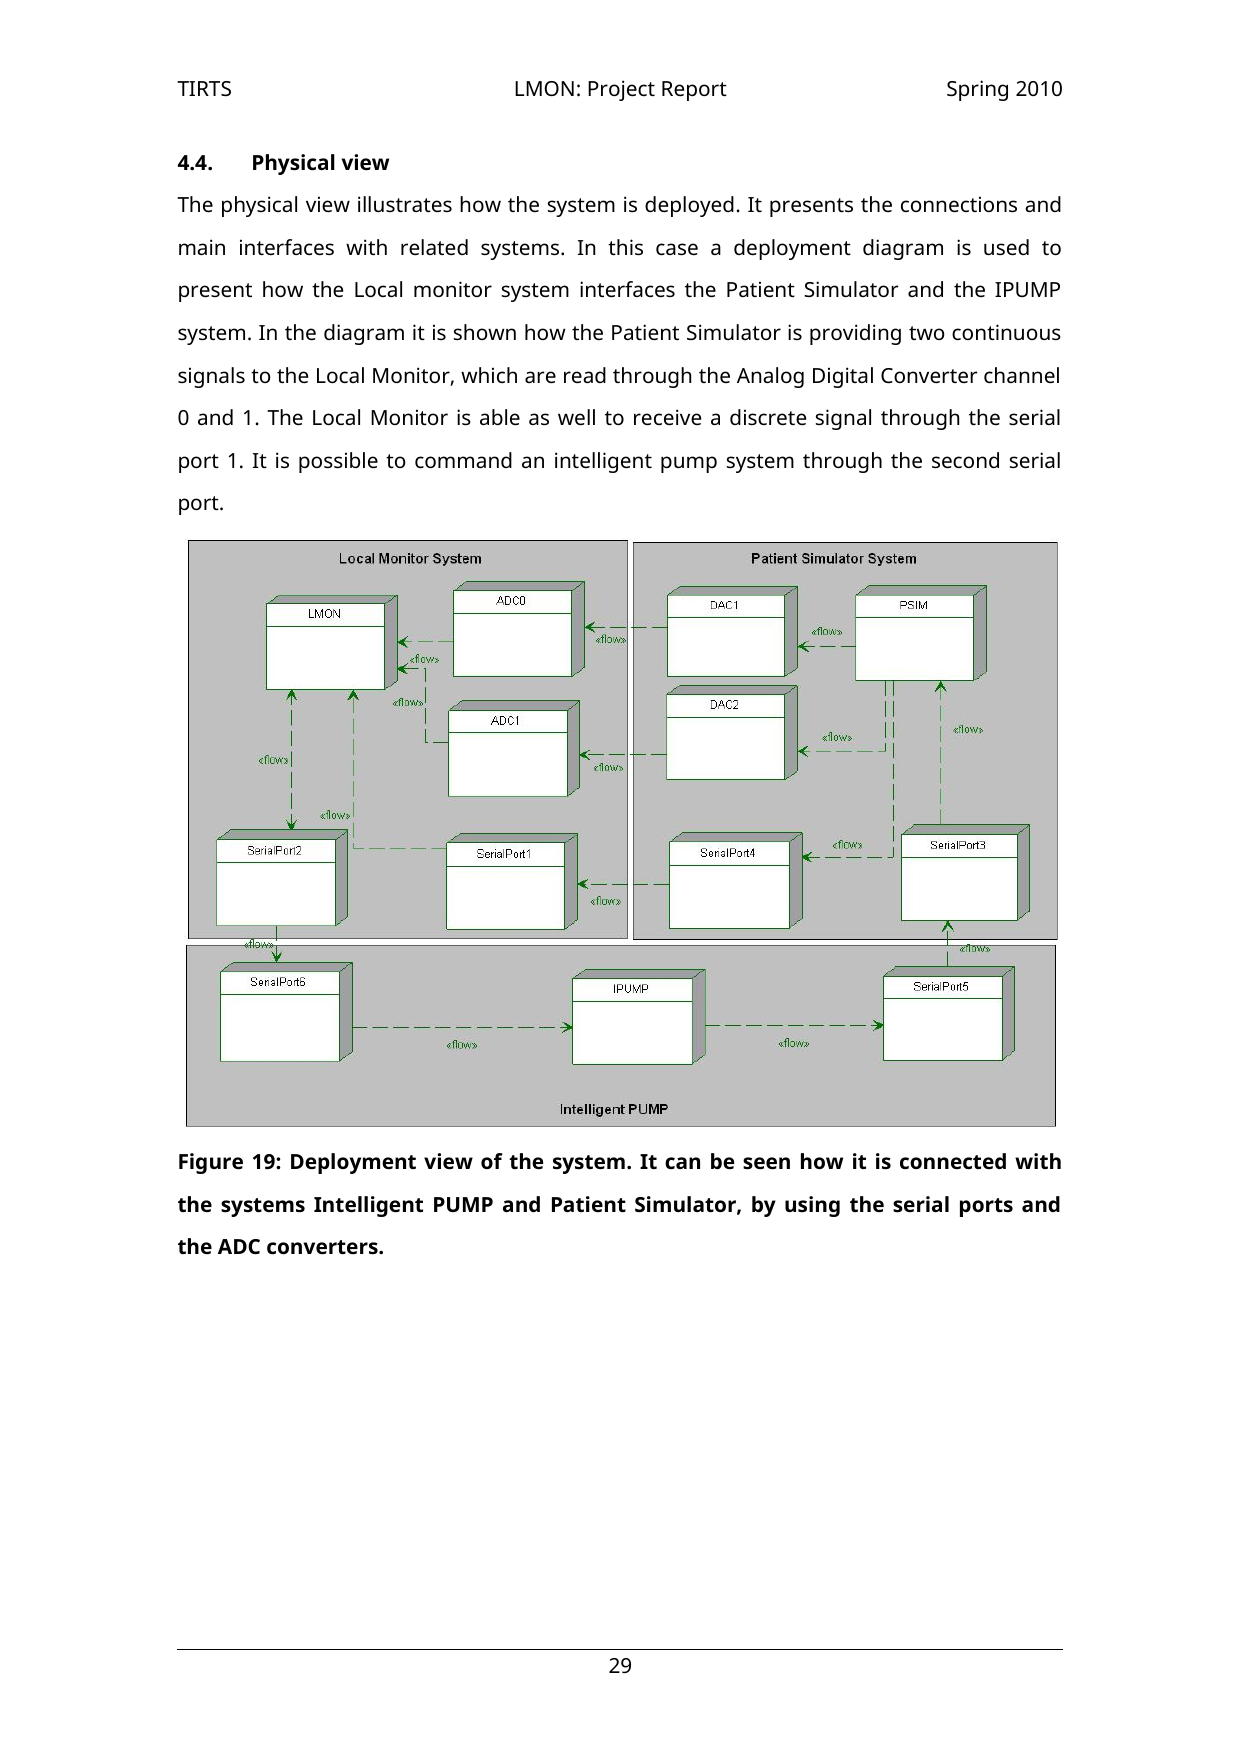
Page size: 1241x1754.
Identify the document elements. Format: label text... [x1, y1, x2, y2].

picture [177, 531, 1063, 1133]
subtitle Physical view [177, 148, 1063, 176]
text Figure 19: Deployment view of the system. It can be seen how it is connected with the systems Intelligent PUMP and Patient Simulator, by using the serial ports and the ADC converters. [177, 1147, 1063, 1261]
text The physical view illustrates how the system is deployed. It presents the connections and main interfaces with related systems. In this case a deployment diagram is used to present how the Local monitor system interfaces the Patient Simulator and the IPUMP system. In the diagram it is shown how the Patient Simulator is providing two continuous signals to the Local Monitor, which are read through the Analog Digital Converter channel 0 and 1. The Local Monitor is able as well to receive a discrete signal through the serial port 1. It is possible to command an intelligent pump system through the second serial port. [177, 190, 1063, 517]
